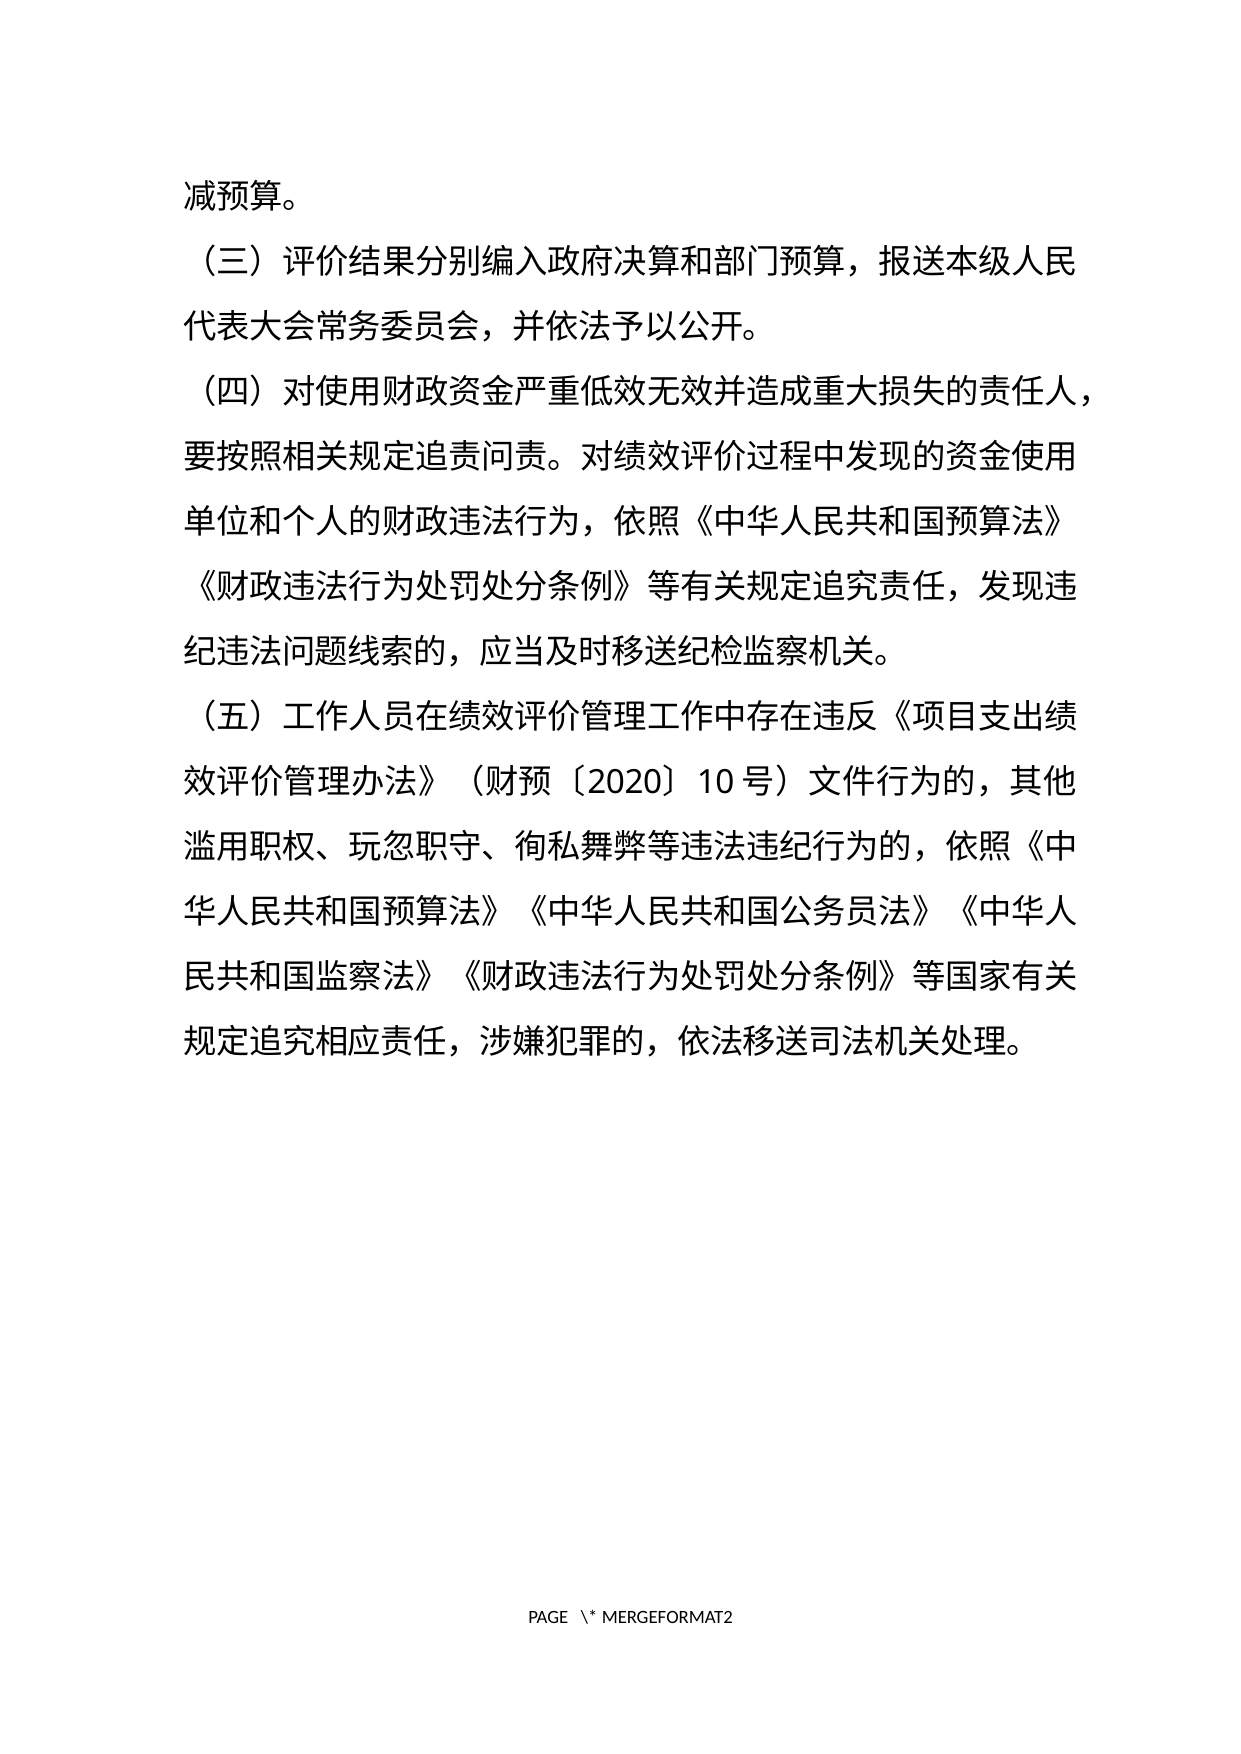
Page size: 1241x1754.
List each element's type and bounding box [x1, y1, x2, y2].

text [183, 162, 1078, 1072]
